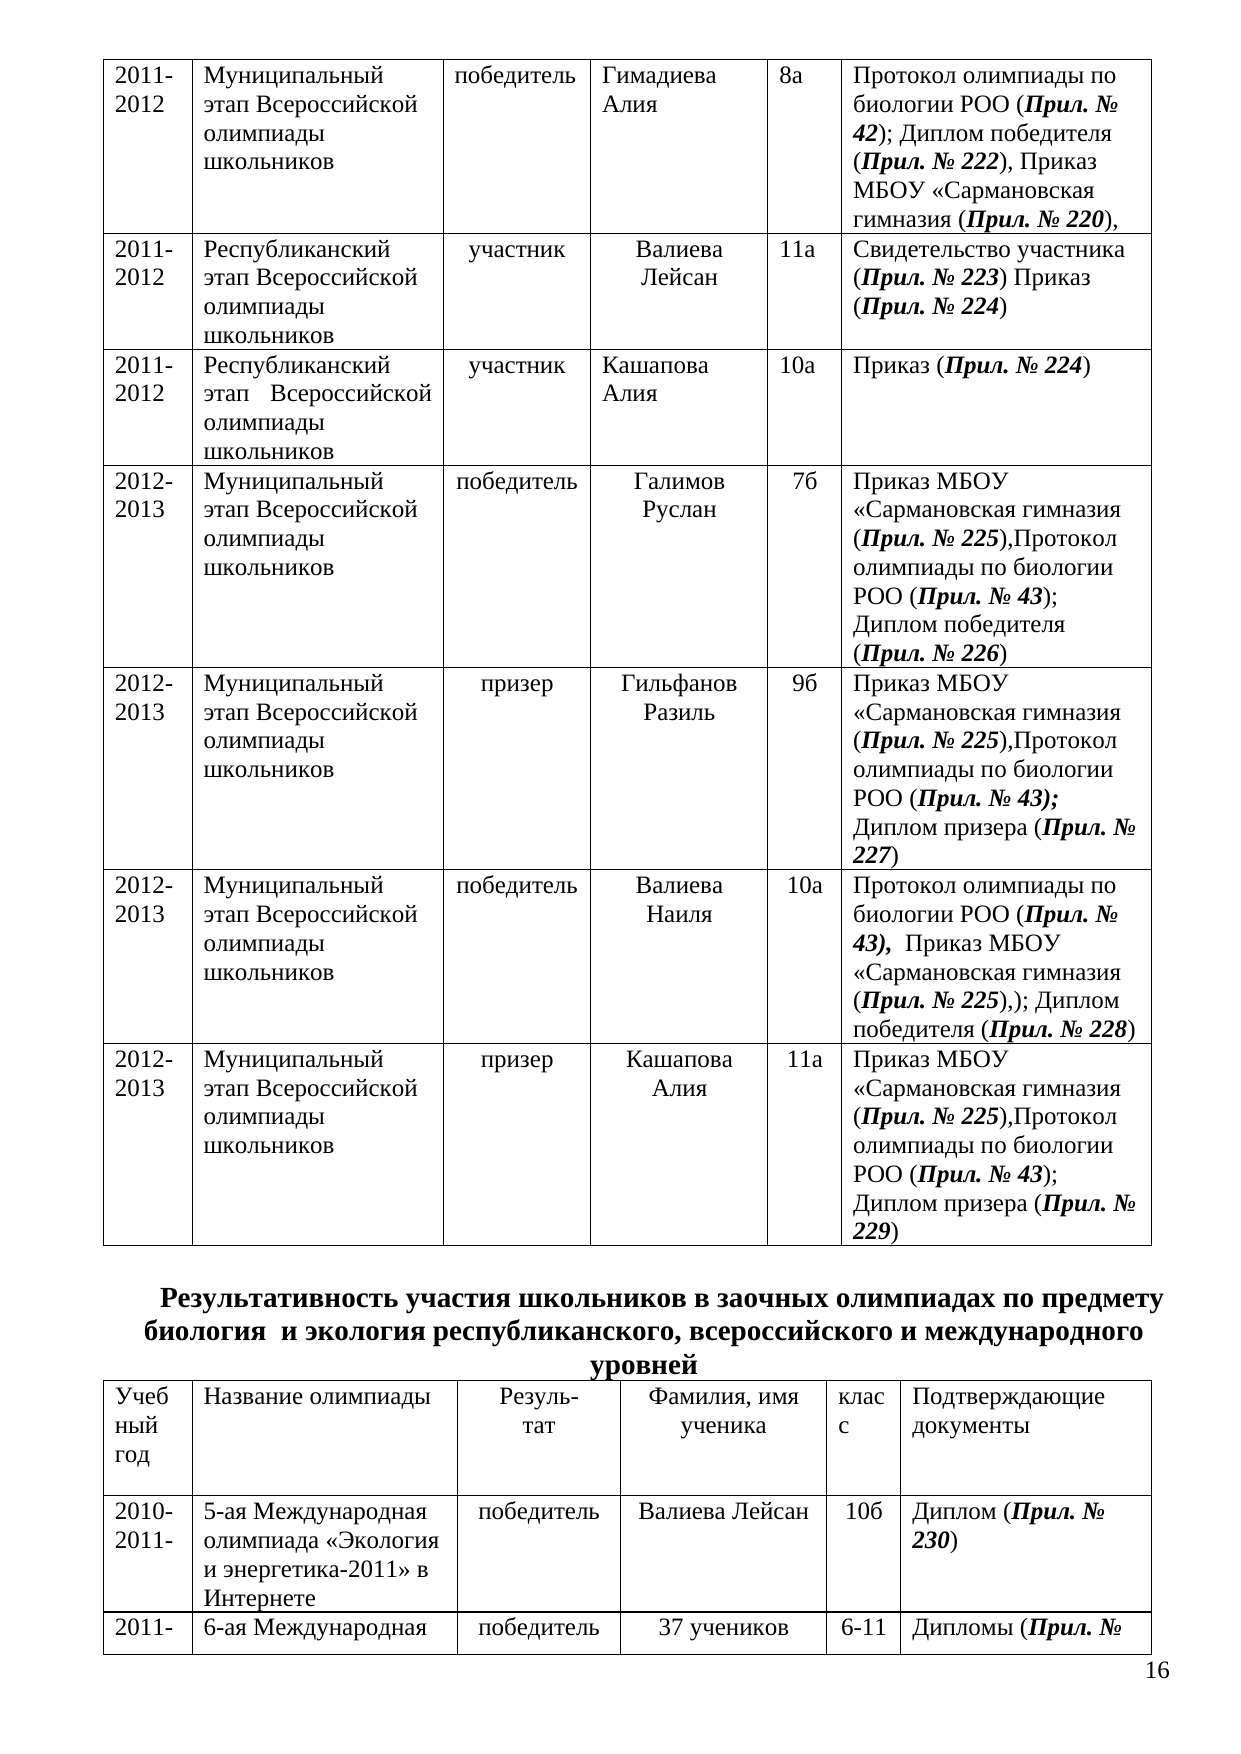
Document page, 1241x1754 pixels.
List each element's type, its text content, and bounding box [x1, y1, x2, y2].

table_cell Свидетельство участника (Прил. № 223) Приказ (Прил. № 224) [842, 234, 1151, 349]
table_cell участник [444, 234, 590, 349]
table_cell Протокол олимпиады по биологии РОО (Прил. № 42); Диплом победителя (Прил. № 222), Приказ МБОУ «Сармановская гимназия (Прил. № 220), [842, 60, 1151, 233]
table_cell Муниципальный этап Всероссийской олимпиады школьников [193, 668, 443, 869]
table_cell 2012-2013 [104, 668, 192, 869]
table_header Учебный год [104, 1381, 192, 1495]
table_cell 11а [768, 234, 841, 349]
table_cell победитель [444, 60, 590, 233]
table_cell Муниципальный этап Всероссийской олимпиады школьников [193, 1044, 443, 1245]
table_cell участник [444, 350, 590, 465]
table_cell 2011-2012 [104, 1613, 192, 1654]
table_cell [901, 1613, 1151, 1654]
table_cell 2011-2012 [104, 234, 192, 349]
table_cell Протокол олимпиады по биологии РОО (Прил. № 43), Приказ МБОУ «Сармановская гимназия (Прил. № 225),); Диплом победителя (Прил. № 228) [842, 870, 1151, 1043]
table_cell Республиканский этап Всероссийской олимпиады школьников [193, 234, 443, 349]
table_cell призер [444, 1044, 590, 1245]
table_header Название олимпиады [193, 1381, 457, 1495]
table_cell 2011-2012 [104, 350, 192, 465]
table_cell 2012-2013 [104, 1044, 192, 1245]
table_cell победитель [458, 1496, 620, 1611]
table_cell Валиева Лейсан [621, 1496, 826, 1611]
table_header Фамилия, имя ученика [621, 1381, 826, 1495]
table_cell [193, 60, 443, 233]
table_header Подтверждающие документы [901, 1381, 1151, 1495]
table_cell Кашапова Алия [591, 1044, 767, 1245]
table_cell Приказ (Прил. № 224) [842, 350, 1151, 465]
table_cell Республиканский этап Всероссийской олимпиады школьников [193, 350, 443, 465]
table_cell 9б [768, 668, 841, 869]
table_cell 37 учеников [621, 1613, 826, 1654]
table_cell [193, 1613, 457, 1654]
table_cell победитель [444, 466, 590, 667]
table_cell 2010-2011- [104, 1496, 192, 1611]
table_cell призер [444, 668, 590, 869]
table_cell Валиева Лейсан [591, 234, 767, 349]
table_cell 11а [768, 1044, 841, 1245]
table_cell Приказ МБОУ «Сармановская гимназия (Прил. № 225),Протокол олимпиады по биологии РОО (Прил. № 43); Диплом победителя (Прил. № 226) [842, 466, 1151, 667]
table_cell Муниципальный этап Всероссийской олимпиады школьников [193, 870, 443, 1043]
table_cell 10а [768, 870, 841, 1043]
table_cell Гильфанов Разиль [591, 668, 767, 869]
table_cell 2011-2012 [104, 60, 192, 233]
table_cell 2012-2013 [104, 466, 192, 667]
table_header Резуль- тат [458, 1381, 620, 1495]
table_cell победитель [444, 870, 590, 1043]
table_cell 10б [827, 1496, 900, 1611]
table_cell 2012-2013 [104, 870, 192, 1043]
table_cell 7б [768, 466, 841, 667]
table_cell Гимадиева Алия [591, 60, 767, 233]
table_cell 6-11 [827, 1613, 900, 1654]
table_cell Валиева Наиля [591, 870, 767, 1043]
table_cell Кашапова Алия [591, 350, 767, 465]
table_cell 10а [768, 350, 841, 465]
table_cell 8а [768, 60, 841, 233]
table_cell Диплом (Прил. № 230) [901, 1496, 1151, 1611]
text Результативность участия школьников в заочных олимпиадах по предмету биология и экология республиканского, всероссийского и международного уровней [118, 1280, 1169, 1380]
table_cell Муниципальный этап Всероссийской олимпиады школьников [193, 466, 443, 667]
table_cell 5-ая Международная олимпиада «Экология и энергетика-2011» в Интернете [193, 1496, 457, 1611]
table_cell Приказ МБОУ «Сармановская гимназия (Прил. № 225),Протокол олимпиады по биологии РОО (Прил. № 43); Диплом призера (Прил. № 229) [842, 1044, 1151, 1245]
table_header класс [827, 1381, 900, 1495]
table_cell Галимов Руслан [591, 466, 767, 667]
table_cell победитель [458, 1613, 620, 1654]
table_cell Приказ МБОУ «Сармановская гимназия (Прил. № 225),Протокол олимпиады по биологии РОО (Прил. № 43); Диплом призера (Прил. № 227) [842, 668, 1151, 869]
